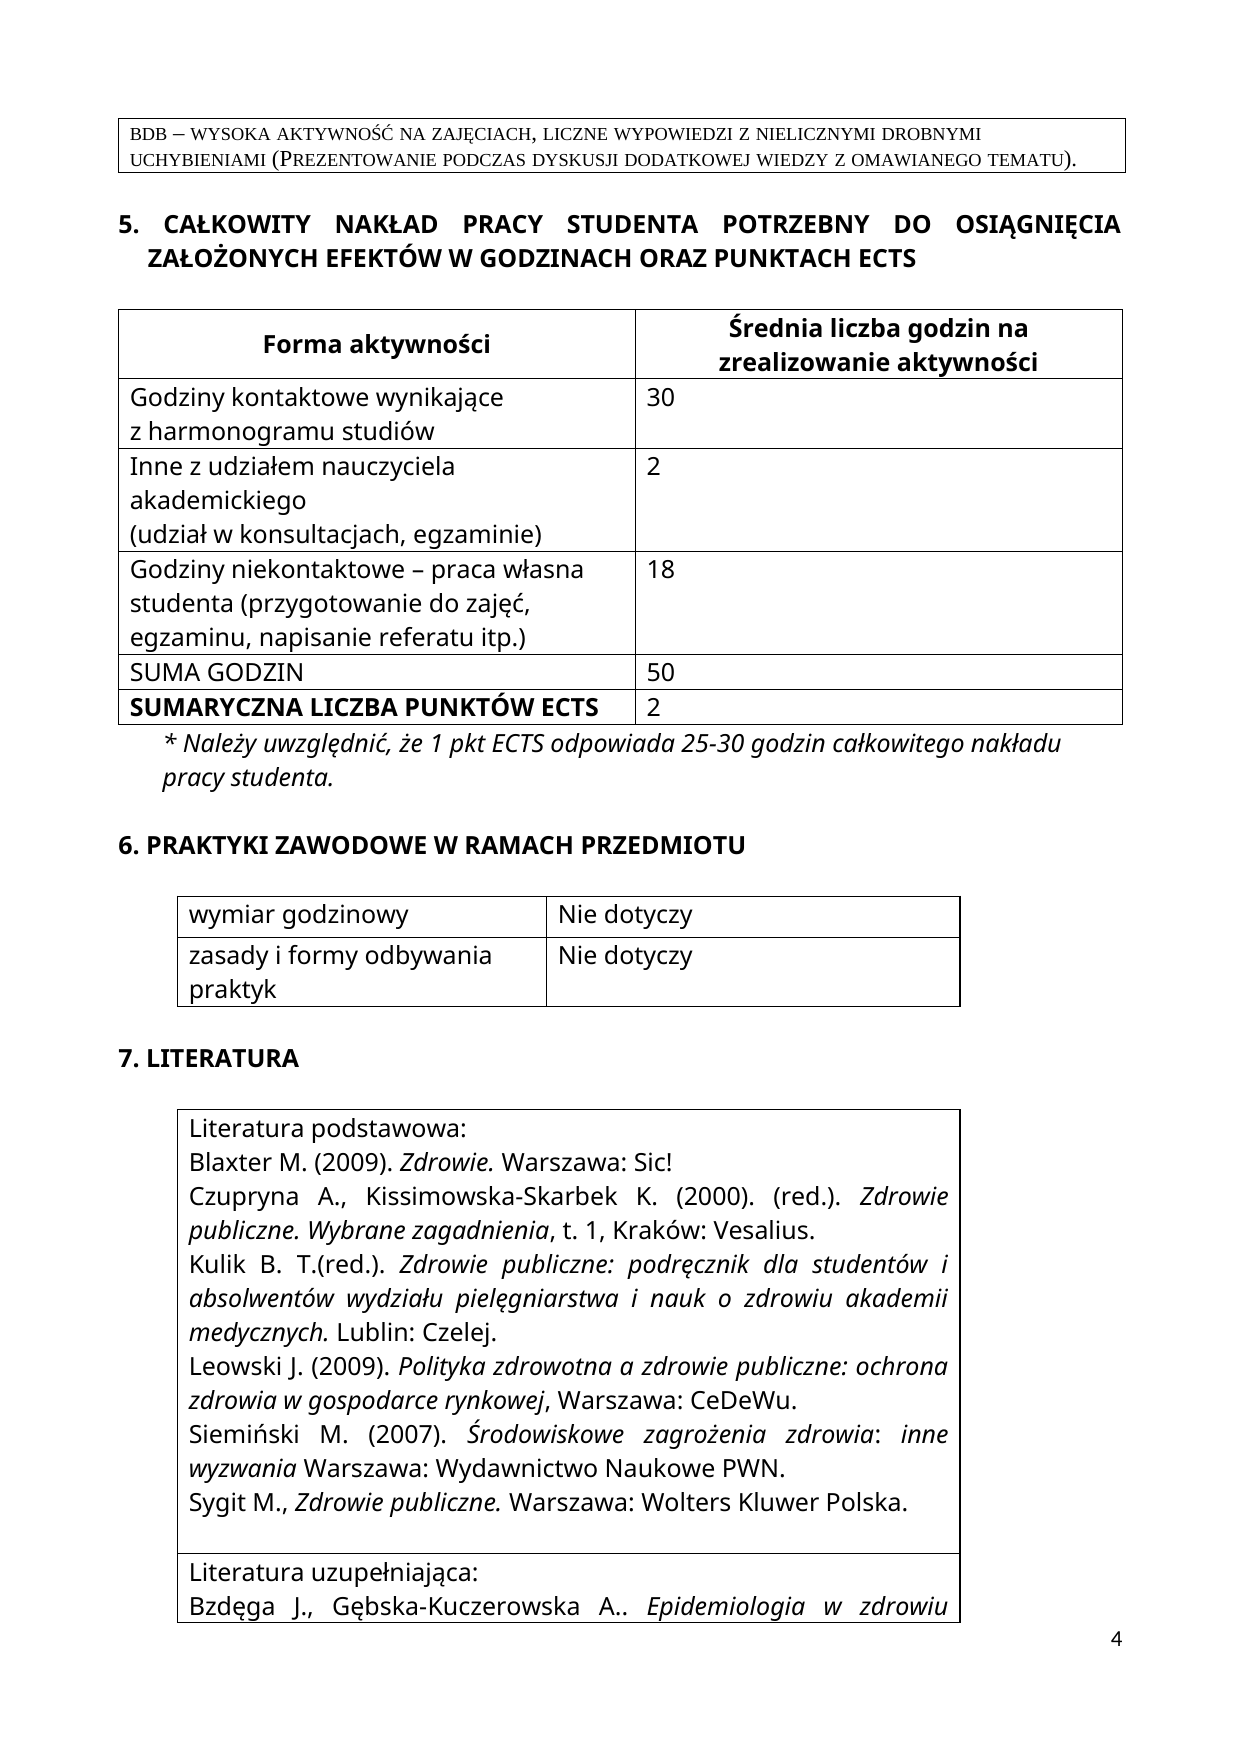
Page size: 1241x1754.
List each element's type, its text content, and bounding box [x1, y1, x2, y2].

table_cell 30 [636, 379, 1122, 447]
table_cell zasady i formy odbywania praktyk [178, 938, 546, 1006]
table_cell 2 [636, 449, 1122, 551]
text 5. CAŁKOWITY NAKŁAD PRACY STUDENTA POTRZEBNY DO OSIĄGNIĘCIA ZAŁOŻONYCH EFEKTÓW W GODZINACH ORAZ PUNKTACH ECTS [118, 207, 1122, 275]
table_header Literatura podstawowa: Blaxter M. (2009). Zdrowie. Warszawa: Sic! Czupryna A., Kissimowska-Skarbek K. (2000). (red.). Zdrowie publiczne. Wybrane zagadnienia, t. 1, Kraków: Vesalius. Kulik B. T.(red.). Zdrowie publiczne: podręcznik dla studentów i absolwentów wydziału pielęgniarstwa i nauk o zdrowiu akademii medycznych. Lublin: Czelej. Leowski J. (2009). Polityka zdrowotna a zdrowie publiczne: ochrona zdrowia w gospodarce rynkowej, Warszawa: CeDeWu. Siemiński M. (2007). Środowiskowe zagrożenia zdrowia: inne wyzwania Warszawa: Wydawnictwo Naukowe PWN. Sygit M., Zdrowie publiczne. Warszawa: Wolters Kluwer Polska. [178, 1110, 959, 1553]
table_cell Godziny kontaktowe wynikające z harmonogramu studiów [119, 379, 635, 447]
table_cell SUMARYCZNA LICZBA PUNKTÓW ECTS [119, 690, 635, 724]
table_cell 18 [636, 552, 1122, 654]
table_cell 2 [636, 690, 1122, 724]
table_cell 50 [636, 655, 1122, 689]
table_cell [178, 1554, 959, 1622]
table_header Średnia liczba godzin na zrealizowanie aktywności [636, 310, 1122, 378]
table_header Forma aktywności [119, 310, 635, 378]
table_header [119, 119, 1125, 172]
text * Należy uwzględnić, że 1 pkt ECTS odpowiada 25-30 godzin całkowitego nakładu pracy studenta. [162, 725, 1122, 793]
table_cell Inne z udziałem nauczyciela akademickiego (udział w konsultacjach, egzaminie) [119, 449, 635, 551]
table_cell SUMA GODZIN [119, 655, 635, 689]
text 6. PRAKTYKI ZAWODOWE W RAMACH PRZEDMIOTU [118, 827, 1122, 861]
table_header wymiar godzinowy [178, 897, 546, 937]
table_cell Nie dotyczy [547, 938, 959, 1006]
text 7. LITERATURA [118, 1041, 1122, 1075]
table_cell Godziny niekontaktowe – praca własna studenta (przygotowanie do zajęć, egzaminu, napisanie referatu itp.) [119, 552, 635, 654]
table_header Nie dotyczy [547, 897, 959, 937]
